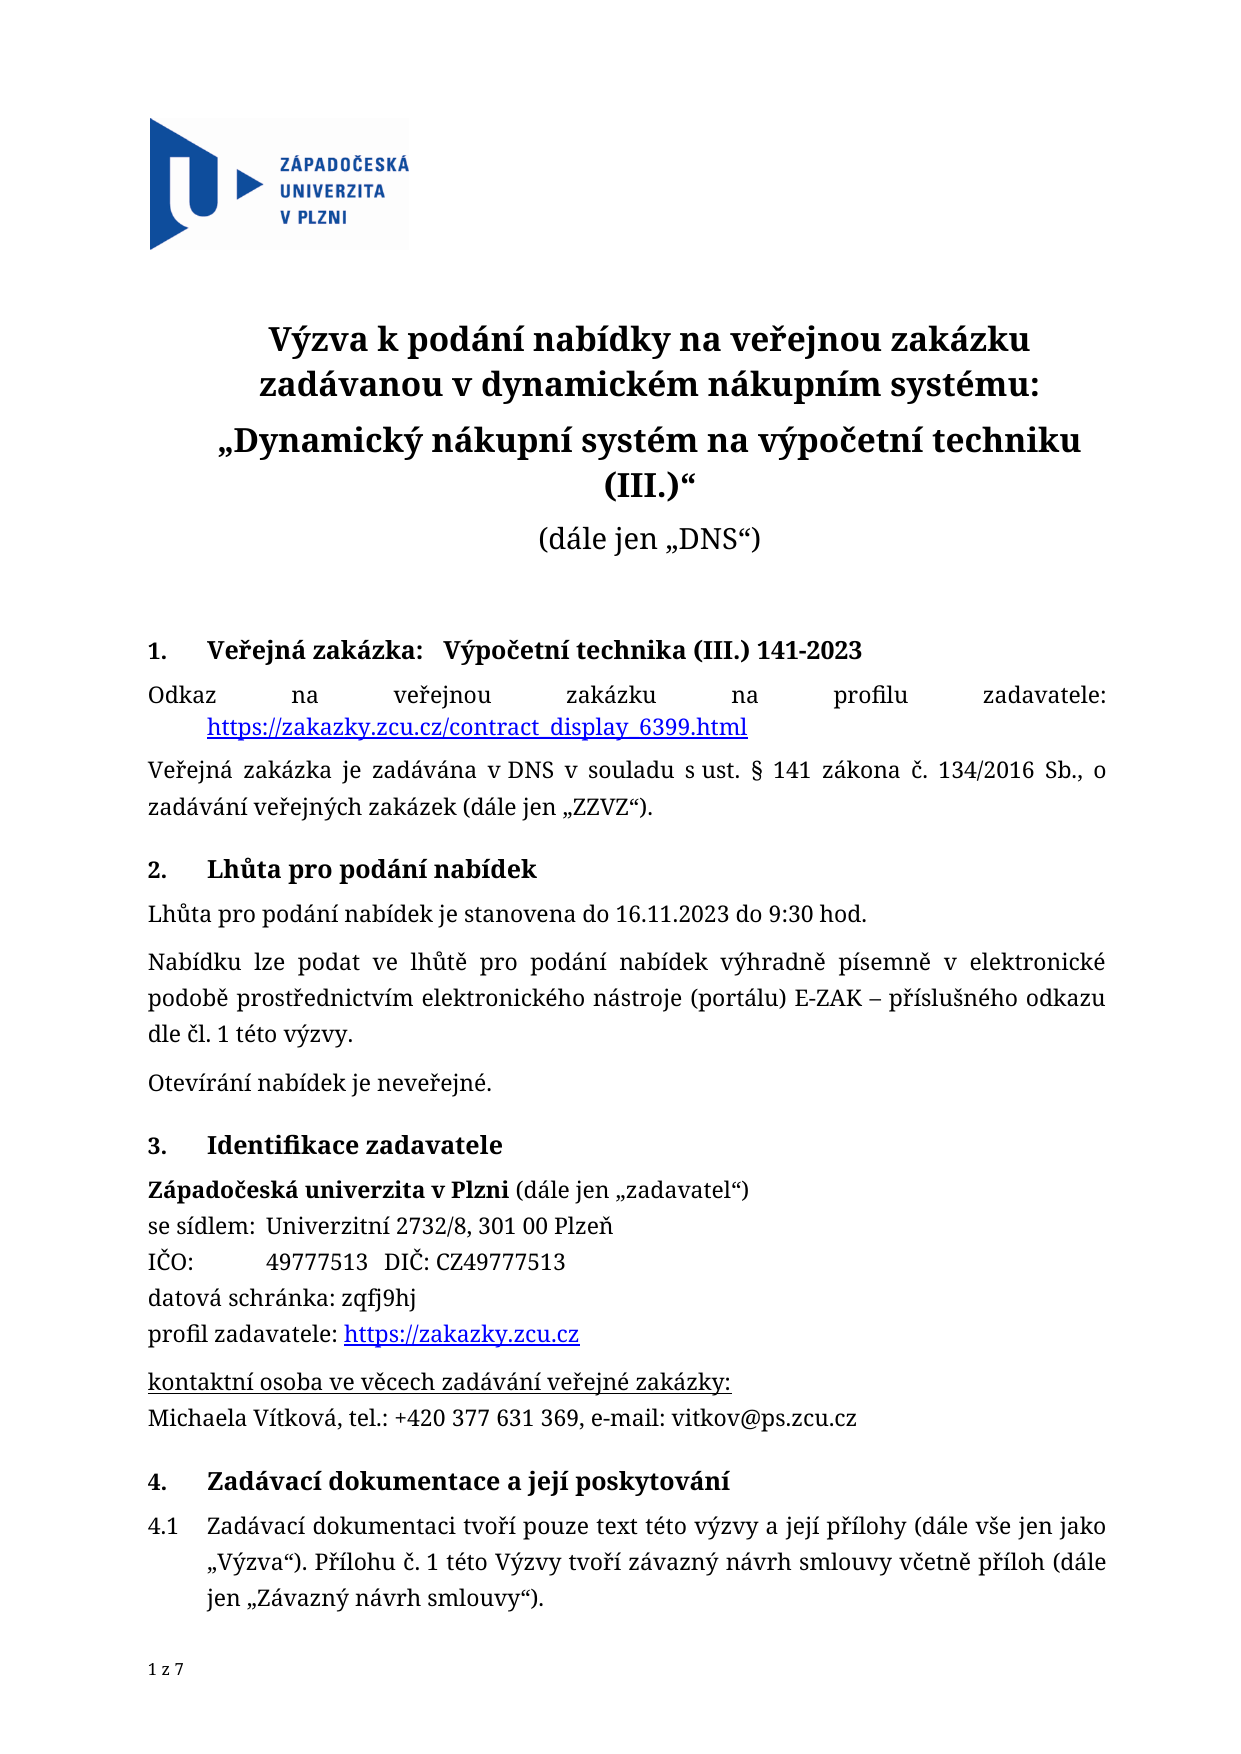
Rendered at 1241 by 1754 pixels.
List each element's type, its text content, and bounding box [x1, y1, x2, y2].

text Michaela Vítková, tel.: +420 377 631 369, e-mail: vitkov@ps.zcu.cz [148, 1402, 1107, 1433]
text kontaktní osoba ve věcech zadávání veřejné zakázky: [148, 1366, 1107, 1398]
text „Dynamický nákupní systém na výpočetní techniku (III.)“ [192, 417, 1107, 508]
text profil zadavatele: https://zakazky.zcu.cz [148, 1318, 1107, 1349]
text Výzva k podání nabídky na veřejnou zakázku zadávanou v dynamickém nákupním systému: [192, 316, 1107, 406]
text Nabídku lze podat ve lhůtě pro podání nabídek výhradně písemně v elektronické podobě prostřednictvím elektronického nástroje (portálu) E-ZAK – příslušného odkazu dle čl. 1 této výzvy. [148, 946, 1107, 1049]
list Zadávací dokumentaci tvoří pouze text této výzvy a její přílohy (dále vše jen jako „Výzva“). Přílohu č. 1 této Výzvy tvoří závazný návrh smlouvy včetně příloh (dále jen „Závazný návrh smlouvy“). [148, 1510, 1107, 1613]
subtitle Lhůta pro podání nabídek [148, 851, 1107, 885]
text Odkaz na veřejnou zakázku na profilu zadavatele: https://zakazky.zcu.cz/contract_display_6399.html [148, 679, 1107, 742]
text datová schránka: zqfj9hj [148, 1282, 1107, 1313]
text se sídlem: Univerzitní 2732/8, 301 00 Plzeň [148, 1210, 1107, 1241]
subtitle Identifikace zadavatele [148, 1128, 1107, 1162]
text Západočeská univerzita v Plzni (dále jen „zadavatel“) [148, 1174, 1107, 1205]
text Otevírání nabídek je neveřejné. [148, 1067, 1107, 1098]
subtitle Zadávací dokumentace a její poskytování [148, 1463, 1107, 1497]
subtitle Veřejná zakázka: Výpočetní technika (III.) 141-2023 [148, 633, 1107, 667]
text Veřejná zakázka je zadávána v DNS v souladu s ust. § 141 zákona č. 134/2016 Sb., o zadávání veřejných zakázek (dále jen „ZZVZ“). [148, 754, 1107, 822]
text Lhůta pro podání nabídek je stanovena do 16.11.2023 do 9:30 hod. [148, 898, 1107, 929]
picture [150, 118, 409, 250]
text (dále jen „DNS“) [192, 518, 1107, 558]
text IČO: 49777513 DIČ: CZ49777513 [148, 1246, 1107, 1277]
